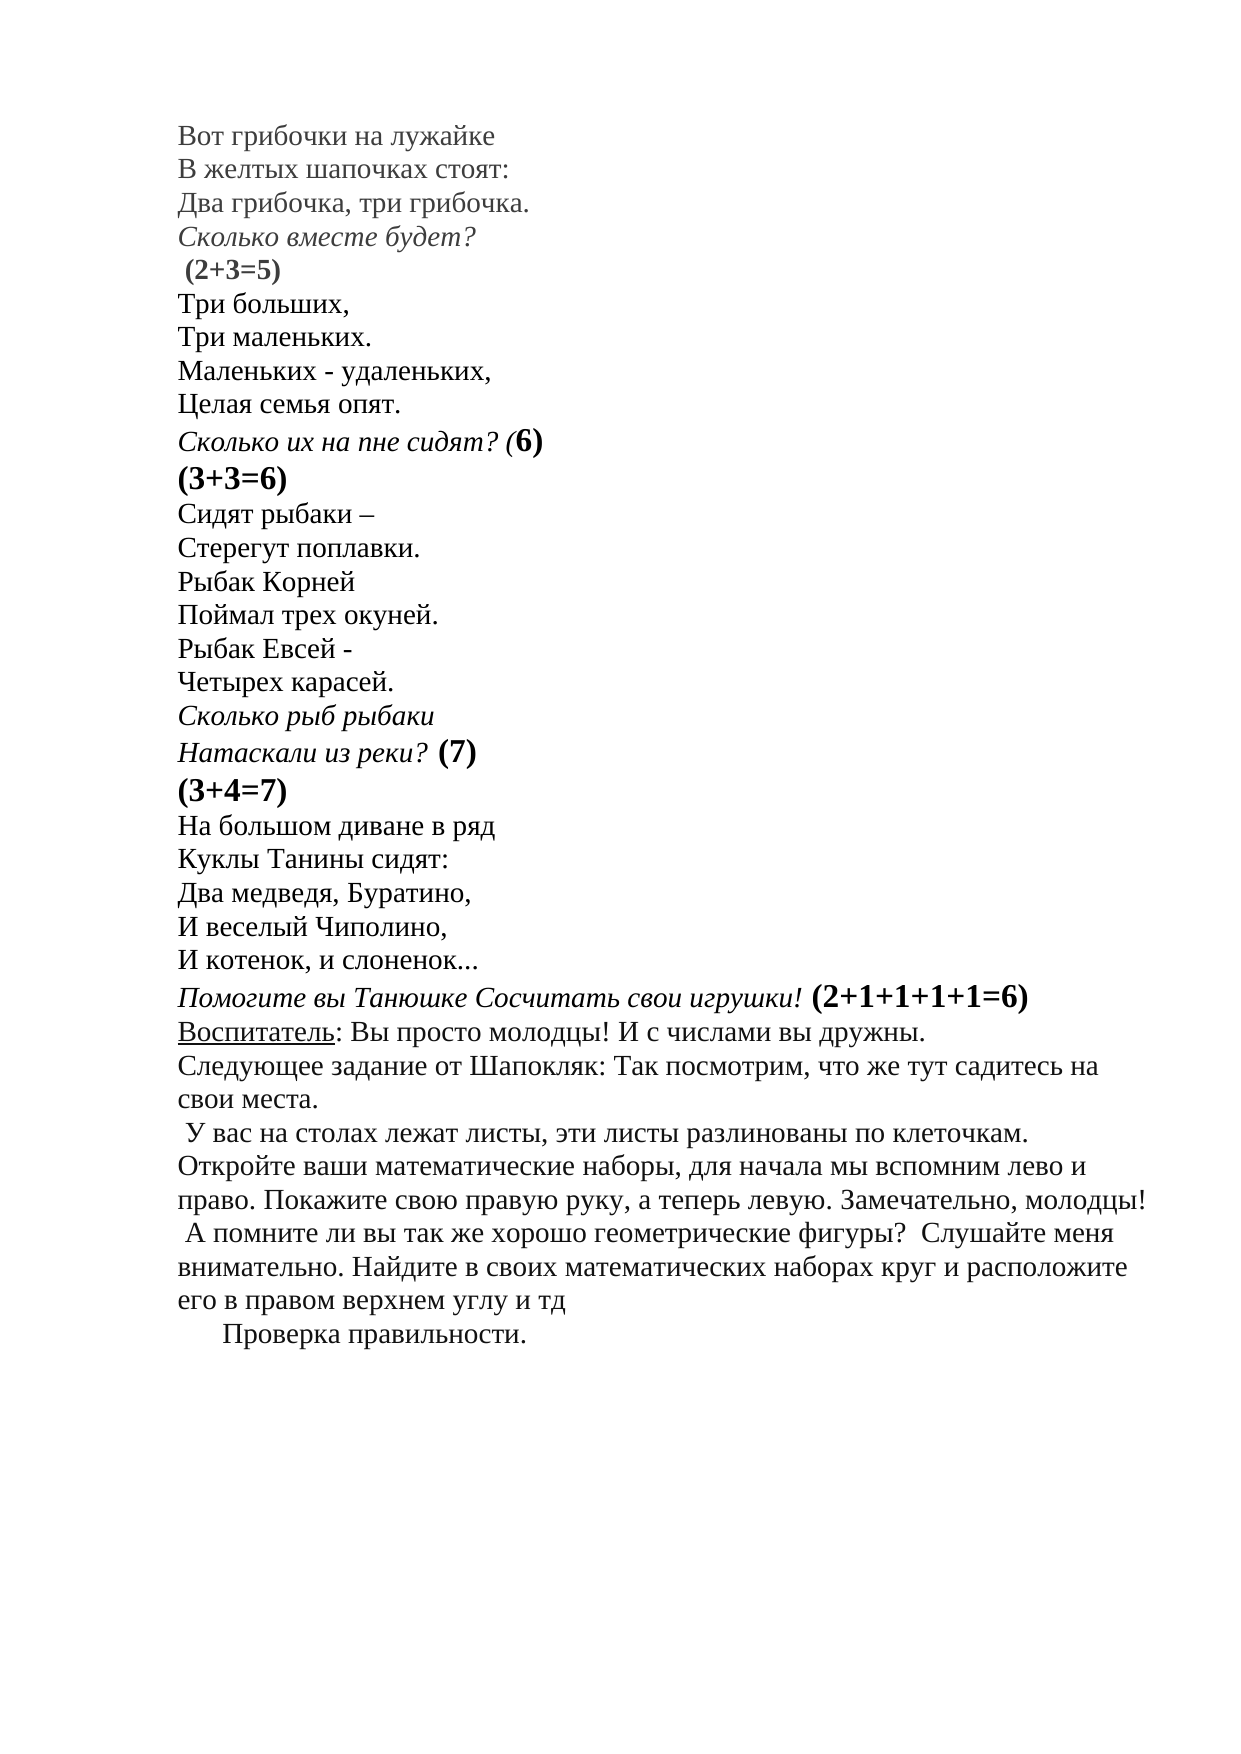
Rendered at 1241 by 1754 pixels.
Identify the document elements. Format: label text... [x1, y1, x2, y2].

text Три больших, Три маленьких. Маленьких - удаленьких, Целая семья опят. Сколько их на пне сидят? (6) (3+3=6) [177, 286, 1152, 497]
text Проверка правильности. [177, 1316, 1152, 1349]
text У вас на столах лежат листы, эти листы разлинованы по клеточкам. Откройте ваши математические наборы, для начала мы вспомним лево и право. Покажите свою правую руку, а теперь левую. Замечательно, молодцы! [177, 1115, 1152, 1215]
text Сидят рыбаки – Стерегут поплавки. Рыбак Корней Поймал трех окуней. Рыбак Евсей - Четырех карасей. Сколько рыб рыбаки Натаскали из реки? (7) (3+4=7) [177, 497, 1152, 808]
text Вот грибочки на лужайке В желтых шапочках стоят: Два грибочка, три грибочка. Сколько вместе будет? (2+3=5) [177, 118, 1152, 286]
text А помните ли вы так же хорошо геометрические фигуры? Слушайте меня внимательно. Найдите в своих математических наборах круг и расположите его в правом верхнем углу и тд [177, 1215, 1152, 1316]
text На большом диване в ряд Куклы Танины сидят: Два медведя, Буратино, И веселый Чиполино, И котенок, и слоненок... Помогите вы Танюшке Сосчитать свои игрушки! (2+1+1+1+1=6) Воспитатель: Вы просто молодцы! И с числами вы дружны. [177, 808, 1152, 1048]
text Следующее задание от Шапокляк: Так посмотрим, что же тут садитесь на свои места. [177, 1048, 1152, 1115]
